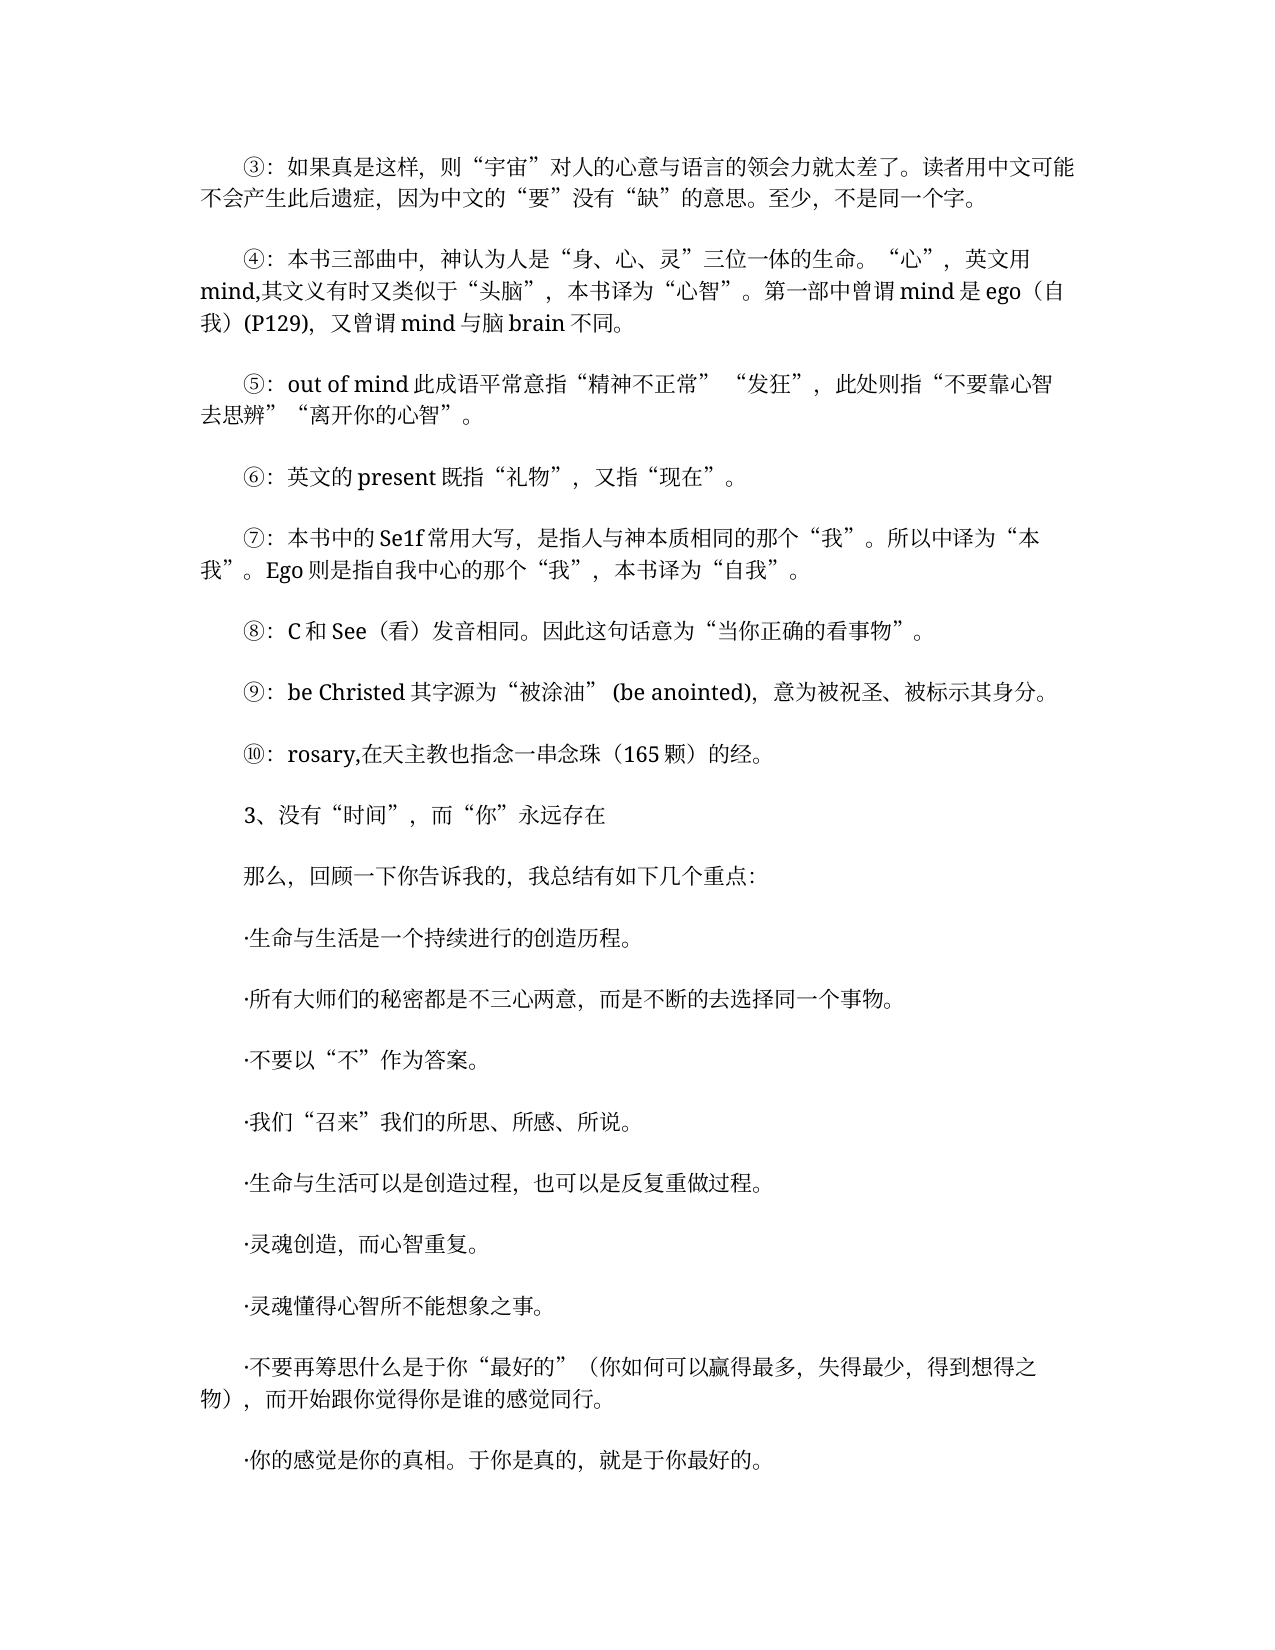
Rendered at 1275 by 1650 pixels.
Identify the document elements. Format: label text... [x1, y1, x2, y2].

text ·你的感觉是你的真相。于你是真的，就是于你最好的。 [200, 1443, 1075, 1475]
text ·灵魂创造，而心智重复。 [200, 1228, 1075, 1259]
text ·生命与生活是一个持续进行的创造历程。 [200, 921, 1075, 952]
text ·不要以“不”作为答案。 [200, 1043, 1075, 1075]
text ⑦：本书中的Se1f常用大写，是指人与神本质相同的那个“我”。所以中译为“本我”。Ego则是指自我中心的那个“我”，本书译为“自我”。 [200, 521, 1075, 584]
text ⑧：C和See（看）发音相同。因此这句话意为“当你正确的看事物”。 [200, 614, 1075, 646]
text ·灵魂懂得心智所不能想象之事。 [200, 1289, 1075, 1321]
text ⑩：rosary,在天主教也指念一串念珠（165颗）的经。 [200, 737, 1075, 768]
text 那么，回顾一下你告诉我的，我总结有如下几个重点： [200, 859, 1075, 891]
text ·生命与生活可以是创造过程，也可以是反复重做过程。 [200, 1166, 1075, 1198]
text ·我们“召来”我们的所思、所感、所说。 [200, 1105, 1075, 1136]
text ⑥：英文的present既指“礼物”，又指“现在”。 [200, 460, 1075, 491]
text 3、没有“时间”，而“你”永远存在 [200, 798, 1075, 830]
text ·不要再筹思什么是于你“最好的”（你如何可以赢得最多，失得最少，得到想得之物），而开始跟你觉得你是谁的感觉同行。 [200, 1350, 1075, 1413]
text ④：本书三部曲中，神认为人是“身、心、灵”三位一体的生命。“心”，英文用mind,其文义有时又类似于“头脑”，本书译为“心智”。第一部中曾谓mind是ego（自我）(P129)，又曾谓mind与脑brain不同。 [200, 243, 1075, 337]
text ⑤：out of mind此成语平常意指“精神不正常” “发狂”，此处则指“不要靠心智去思辨”“离开你的心智”。 [200, 367, 1075, 430]
text ③：如果真是这样，则“宇宙”对人的心意与语言的领会力就太差了。读者用中文可能不会产生此后遗症，因为中文的“要”没有“缺”的意思。至少，不是同一个字。 [200, 150, 1075, 213]
text ·所有大师们的秘密都是不三心两意，而是不断的去选择同一个事物。 [200, 982, 1075, 1014]
text ⑨：be Christed其字源为“被涂油” (be anointed)，意为被祝圣、被标示其身分。 [200, 676, 1075, 707]
